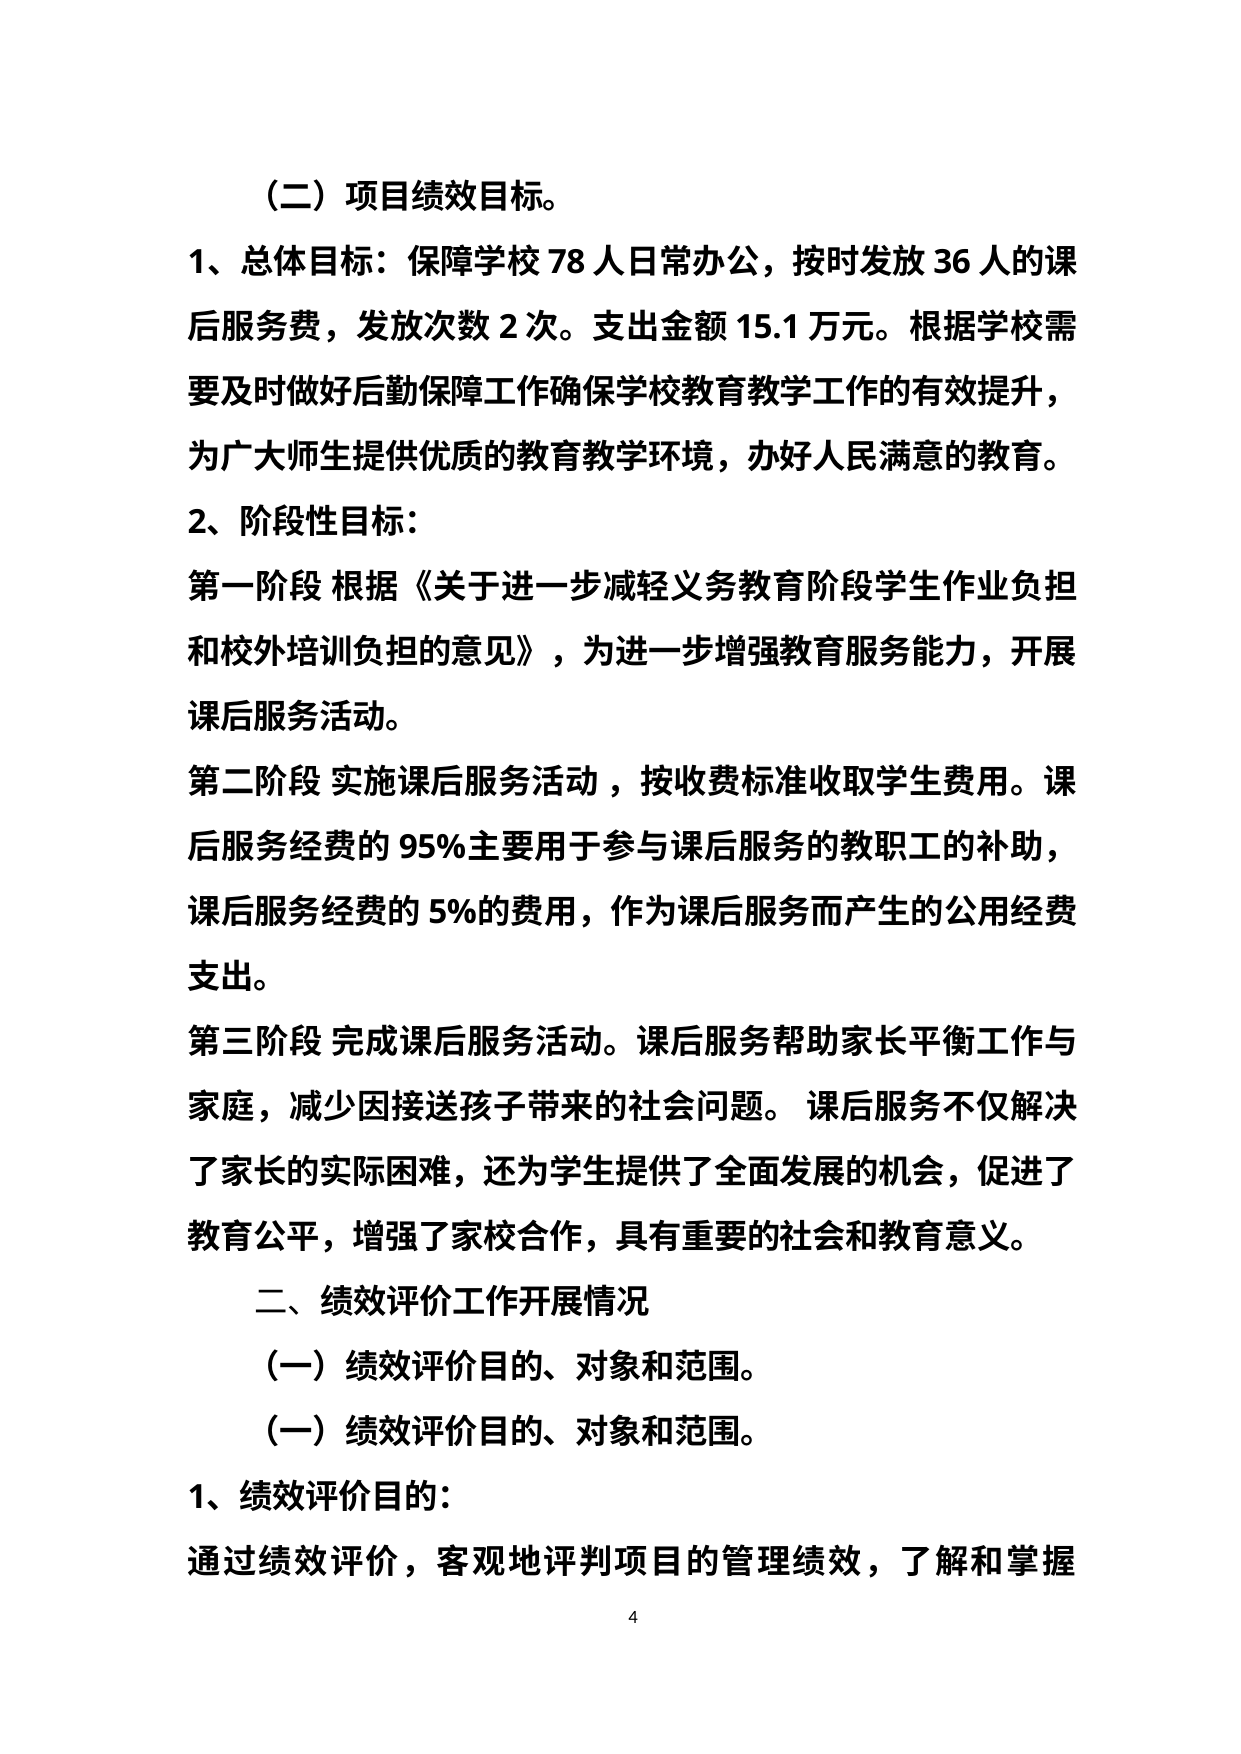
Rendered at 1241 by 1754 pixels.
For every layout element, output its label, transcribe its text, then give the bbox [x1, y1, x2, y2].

text 二、绩效评价工作开展情况 [187, 1267, 1078, 1332]
text （一）绩效评价目的、对象和范围。 [187, 1332, 1078, 1397]
text （二）项目绩效目标。 1、总体目标：保障学校78人日常办公，按时发放36人的课后服务费，发放次数2次。支出金额15.1万元。根据学校需要及时做好后勤保障工作确保学校教育教学工作的有效提升，为广大师生提供优质的教育教学环境，办好人民满意的教育。 2、阶段性目标： 第一阶段 根据《关于进一步减轻义务教育阶段学生作业负担和校外培训负担的意见》，为进一步增强教育服务能力，开展课后服务活动。 第二阶段 实施课后服务活动 ，按收费标准收取学生费用。课后服务经费的95%主要用于参与课后服务的教职工的补助，课后服务经费的5%的费用，作为课后服务而产生的公用经费支出。 第三阶段 完成课后服务活动。课后服务帮助家长平衡工作与家庭，减少因接送孩子带来的社会问题。 课后服务不仅解决了家长的实际困难，还为学生提供了全面发展的机会，促进了教育公平，增强了家校合作，具有重要的社会和教育意义。 [187, 162, 1078, 1267]
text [187, 1397, 1078, 1592]
